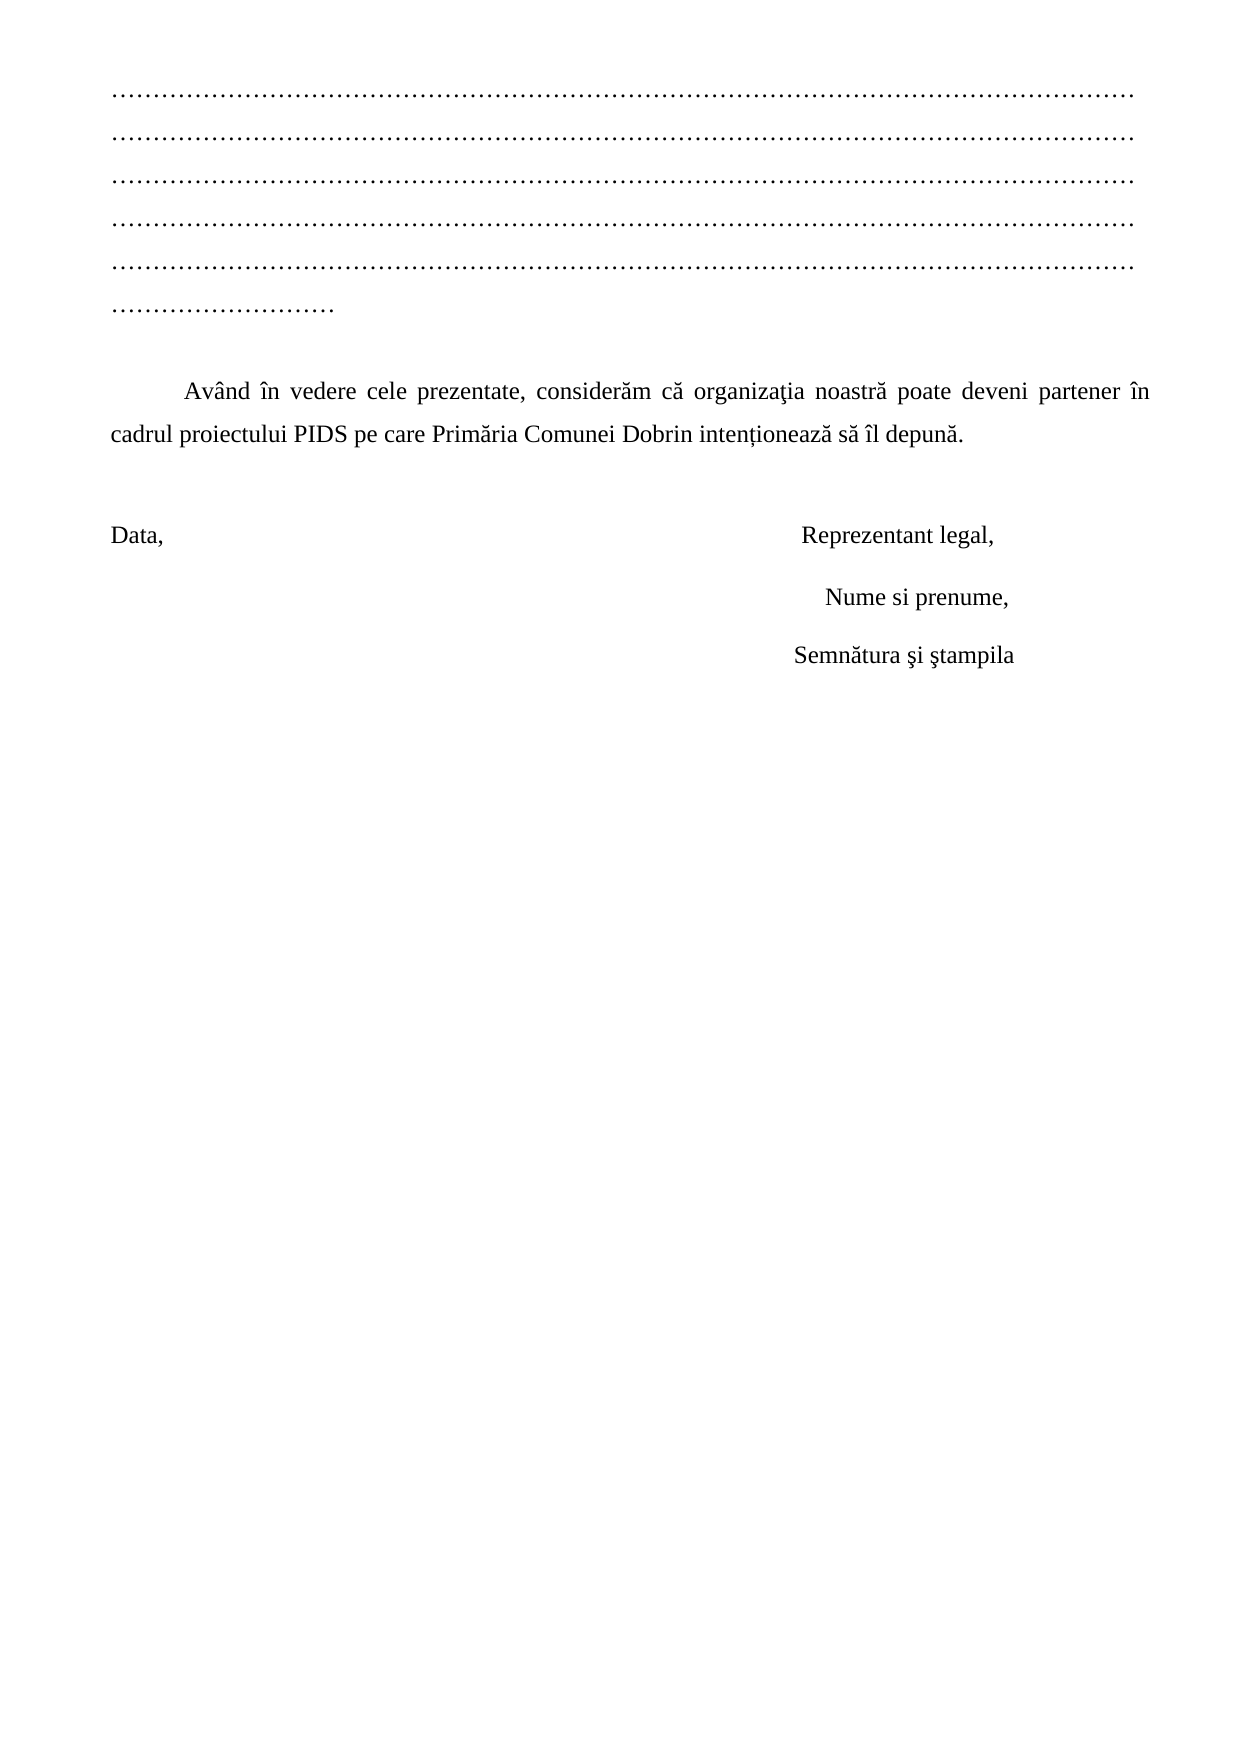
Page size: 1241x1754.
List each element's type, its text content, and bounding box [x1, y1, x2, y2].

text Nume si prenume, [825, 582, 1151, 611]
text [110, 74, 1151, 318]
text Data, Reprezentant legal, [110, 520, 1151, 549]
text Având în vedere cele prezentate, considerăm că organizaţia noastră poate deveni partener în cadrul proiectului PIDS pe care Primăria Comunei Dobrin intenționează să îl depună. [110, 376, 1151, 448]
text Semnătura şi ştampila [794, 640, 1151, 669]
